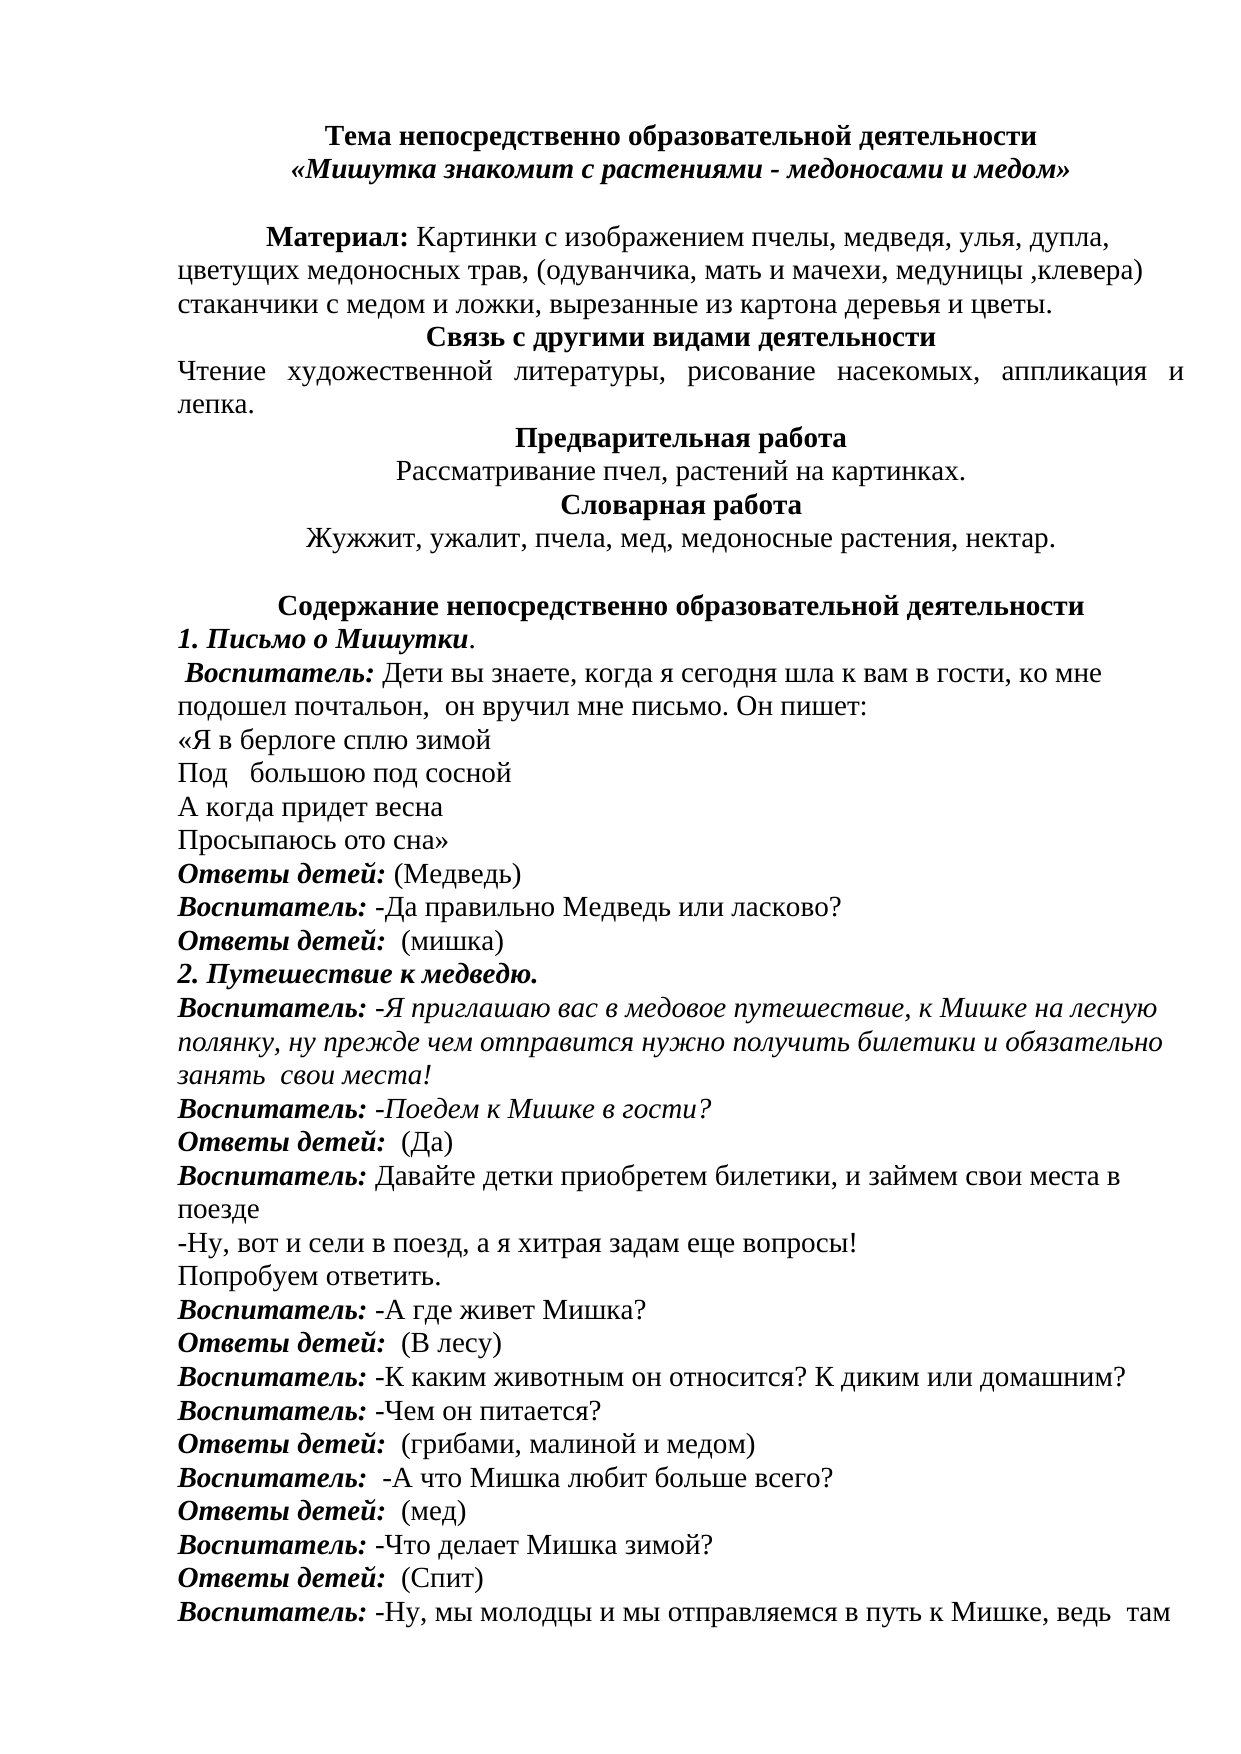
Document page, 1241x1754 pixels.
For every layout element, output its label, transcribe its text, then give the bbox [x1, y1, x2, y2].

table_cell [166, 621, 1196, 1627]
table_cell Содержание непосредственно образовательной деятельности [166, 588, 1196, 621]
table_cell Предварительная работа [166, 420, 1196, 453]
table_cell Связь с другими видами деятельности [166, 319, 1196, 353]
table_cell «Мишутка знакомит с растениями - медоносами и медом» [166, 152, 1196, 219]
table_cell Материал: Картинки с изображением пчелы, медведя, улья, дупла, цветущих медоносных трав, (одуванчика, мать и мачехи, медуницы ,клевера) стаканчики с медом и ложки, вырезанные из картона деревья и цветы. [166, 219, 1196, 319]
table_cell Рассматривание пчел, растений на картинках. [166, 454, 1196, 487]
table_cell Словарная работа [166, 487, 1196, 521]
table_cell Чтение художественной литературы, рисование насекомых, аппликация и лепка. [166, 353, 1196, 420]
table_header Тема непосредственно образовательной деятельности [166, 118, 1196, 152]
table_cell Жужжит, ужалит, пчела, мед, медоносные растения, нектар. [166, 521, 1196, 588]
